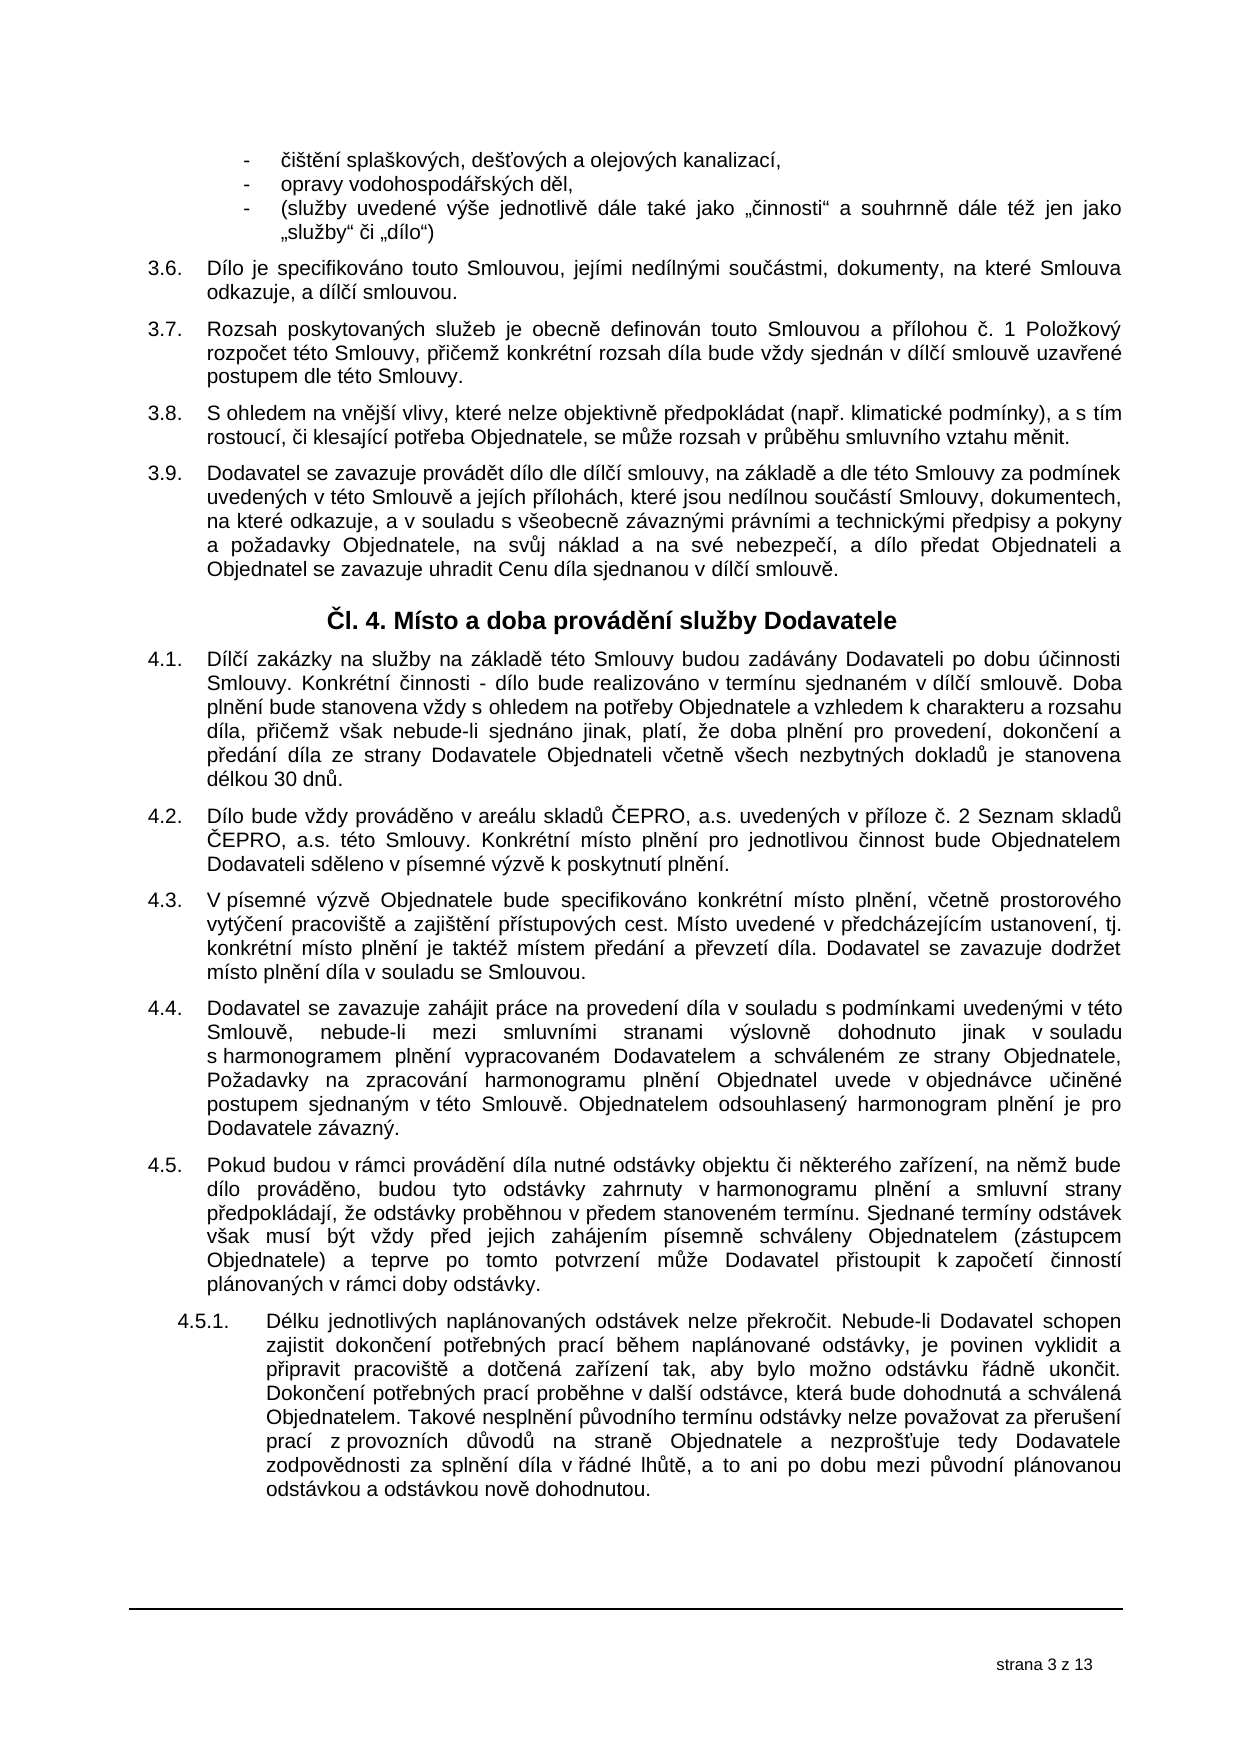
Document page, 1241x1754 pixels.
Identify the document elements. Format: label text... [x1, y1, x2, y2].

text Místo a doba provádění služby Dodavatele [102, 606, 1122, 635]
text Dílo bude vždy prováděno v areálu skladů ČEPRO, a.s. uvedených v příloze č. 2 Seznam skladů ČEPRO, a.s. této Smlouvy. Konkrétní místo plnění pro jednotlivou činnost bude Objednatelem Dodavateli sděleno v písemné výzvě k poskytnutí plnění. [148, 803, 1122, 875]
list čištění splaškových, dešťových a olejových kanalizací, [243, 148, 1122, 172]
text Dodavatel se zavazuje zahájit práce na provedení díla v souladu s podmínkami uvedenými v této Smlouvě, nebude-li mezi smluvními stranami výslovně dohodnuto jinak v souladu s harmonogramem plnění vypracovaném Dodavatelem a schváleném ze strany Objednatele, Požadavky na zpracování harmonogramu plnění Objednatel uvede v objednávce učiněné postupem sjednaným v této Smlouvě. Objednatelem odsouhlasený harmonogram plnění je pro Dodavatele závazný. [148, 996, 1122, 1140]
list opravy vodohospodářských děl, [243, 172, 1122, 196]
text V písemné výzvě Objednatele bude specifikováno konkrétní místo plnění, včetně prostorového vytýčení pracoviště a zajištění přístupových cest. Místo uvedené v předcházejícím ustanovení, tj. konkrétní místo plnění je taktéž místem předání a převzetí díla. Dodavatel se zavazuje dodržet místo plnění díla v souladu se Smlouvou. [148, 888, 1122, 984]
text Dílčí zakázky na služby na základě této Smlouvy budou zadávány Dodavateli po dobu účinnosti Smlouvy. Konkrétní činnosti - dílo bude realizováno v termínu sjednaném v dílčí smlouvě. Doba plnění bude stanovena vždy s ohledem na potřeby Objednatele a vzhledem k charakteru a rozsahu díla, přičemž však nebude-li sjednáno jinak, platí, že doba plnění pro provedení, dokončení a předání díla ze strany Dodavatele Objednateli včetně všech nezbytných dokladů je stanovena délkou 30 dnů. [148, 647, 1122, 791]
list (služby uvedené výše jednotlivě dále také jako „činnosti“ a souhrnně dále též jen jako „služby“ či „dílo“) [243, 196, 1122, 243]
text Dodavatel se zavazuje provádět dílo dle dílčí smlouvy, na základě a dle této Smlouvy za podmínek uvedených v této Smlouvě a jejích přílohách, které jsou nedílnou součástí Smlouvy, dokumentech, na které odkazuje, a v souladu s všeobecně závaznými právními a technickými předpisy a pokyny a požadavky Objednatele, na svůj náklad a na své nebezpečí, a dílo předat Objednateli a Objednatel se zavazuje uhradit Cenu díla sjednanou v dílčí smlouvě. [148, 461, 1122, 581]
text Délku jednotlivých naplánovaných odstávek nelze překročit. Nebude-li Dodavatel schopen zajistit dokončení potřebných prací během naplánované odstávky, je povinen vyklidit a připravit pracoviště a dotčená zařízení tak, aby bylo možno odstávku řádně ukončit. Dokončení potřebných prací proběhne v další odstávce, která bude dohodnutá a schválená Objednatelem. Takové nesplnění původního termínu odstávky nelze považovat za přerušení prací z provozních důvodů na straně Objednatele a nezprošťuje tedy Dodavatele zodpovědnosti za splnění díla v řádné lhůtě, a to ani po dobu mezi původní plánovanou odstávkou a odstávkou nově dohodnutou. [177, 1309, 1122, 1500]
text Dílo je specifikováno touto Smlouvou, jejími nedílnými součástmi, dokumenty, na které Smlouva odkazuje, a dílčí smlouvou. [148, 256, 1122, 304]
text Pokud budou v rámci provádění díla nutné odstávky objektu či některého zařízení, na němž bude dílo prováděno, budou tyto odstávky zahrnuty v harmonogramu plnění a smluvní strany předpokládají, že odstávky proběhnou v předem stanoveném termínu. Sjednané termíny odstávek však musí být vždy před jejich zahájením písemně schváleny Objednatelem (zástupcem Objednatele) a teprve po tomto potvrzení může Dodavatel přistoupit k započetí činností plánovaných v rámci doby odstávky. [148, 1152, 1122, 1296]
text S ohledem na vnější vlivy, které nelze objektivně předpokládat (např. klimatické podmínky), a s tím rostoucí, či klesající potřeba Objednatele, se může rozsah v průběhu smluvního vztahu měnit. [148, 401, 1122, 449]
text Rozsah poskytovaných služeb je obecně definován touto Smlouvou a přílohou č. 1 Položkový rozpočet této Smlouvy, přičemž konkrétní rozsah díla bude vždy sjednán v dílčí smlouvě uzavřené postupem dle této Smlouvy. [148, 316, 1122, 388]
